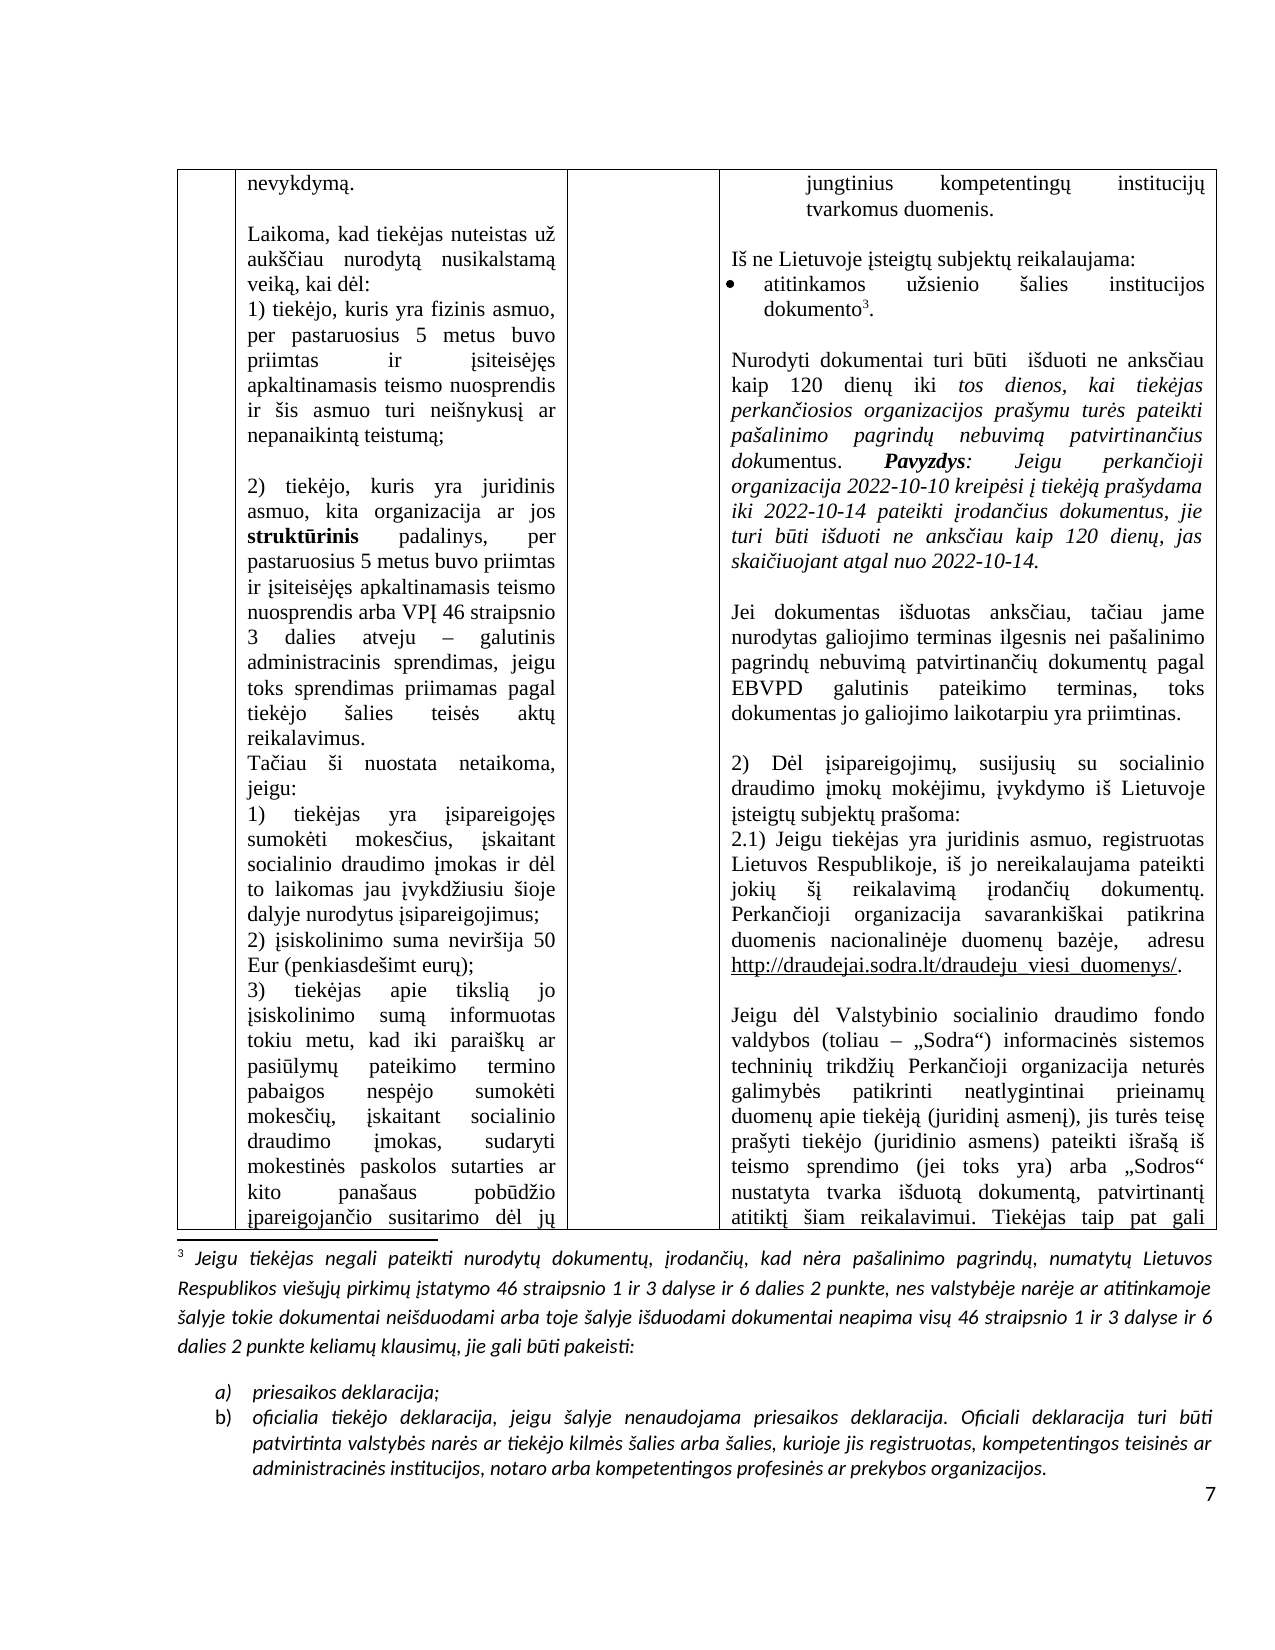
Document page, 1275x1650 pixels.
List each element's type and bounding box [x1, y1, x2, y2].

table_cell [568, 170, 719, 1229]
table_cell [720, 170, 1216, 1229]
table_cell [178, 170, 235, 1229]
table_cell [236, 170, 567, 1229]
